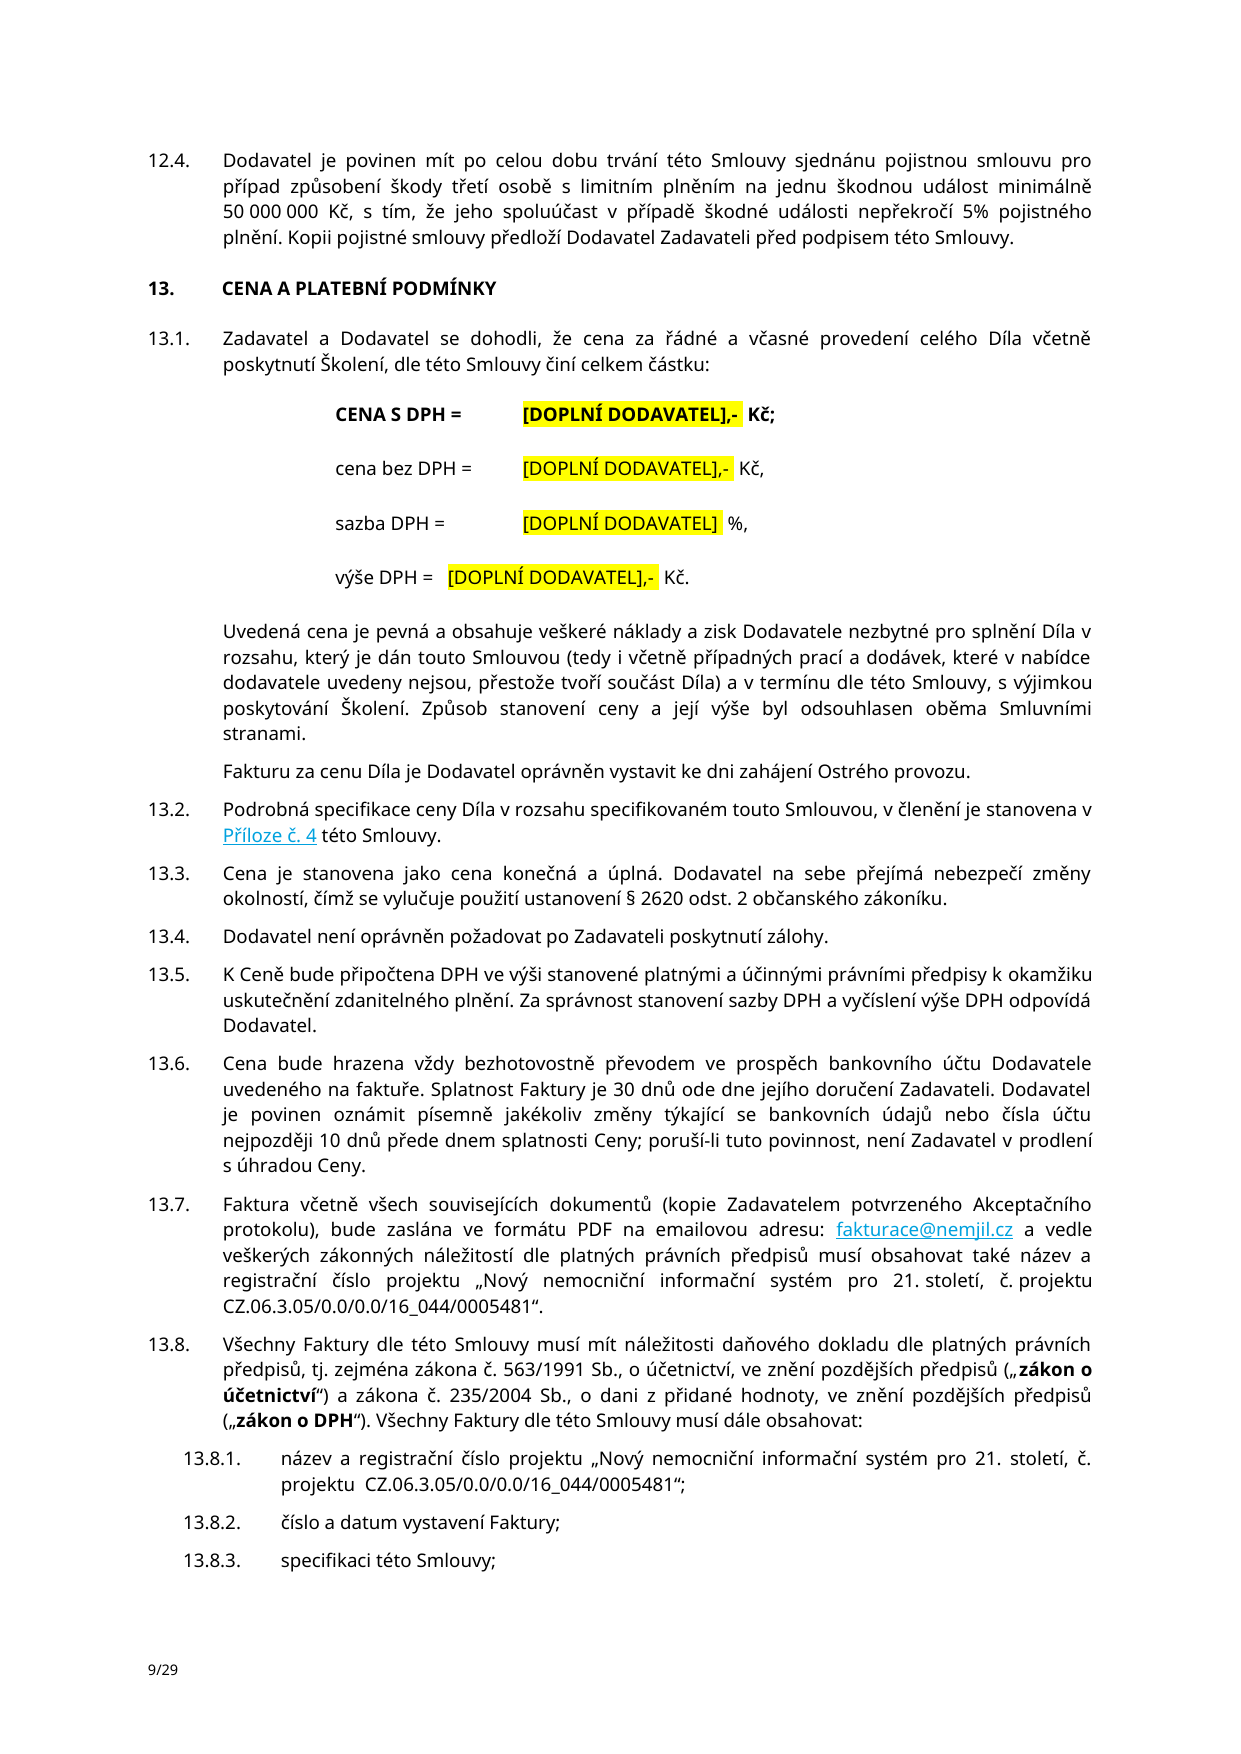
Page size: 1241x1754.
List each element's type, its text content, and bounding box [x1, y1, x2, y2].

subtitle Podrobná specifikace ceny Díla v rozsahu specifikovaném touto Smlouvou, v členění je stanovena v Příloze č. 4 této Smlouvy. [148, 797, 1092, 848]
text cena bez DPH = [DOPLNÍ DODAVATEL],- Kč, [335, 456, 523, 481]
subtitle Zadavatel a Dodavatel se dohodli, že cena za řádné a včasné provedení celého Díla včetně poskytnutí Školení, dle této Smlouvy činí celkem částku: [148, 325, 1092, 376]
subtitle K Ceně bude připočtena DPH ve výši stanovené platnými a účinnými právními předpisy k okamžiku uskutečnění zdanitelného plnění. Za správnost stanovení sazby DPH a vyčíslení výše DPH odpovídá Dodavatel. [148, 962, 1092, 1038]
subtitle název a registrační číslo projektu „Nový nemocniční informační systém pro 21. století, č. projektu CZ.06.3.05/0.0/0.0/16_044/0005481“; [183, 1446, 1092, 1497]
subtitle Dodavatel je povinen mít po celou dobu trvání této Smlouvy sjednánu pojistnou smlouvu pro případ způsobení škody třetí osobě s limitním plněním na jednu škodnou událost minimálně 50 000 000 Kč, s tím, že jeho spoluúčast v případě škodné události nepřekročí 5% pojistného plnění. Kopii pojistné smlouvy předloží Dodavatel Zadavateli před podpisem této Smlouvy. [148, 148, 1092, 250]
subtitle Faktura včetně všech souvisejících dokumentů (kopie Zadavatelem potvrzeného Akceptačního protokolu), bude zaslána ve formátu PDF na emailovou adresu: fakturace@nemjil.cz a vedle veškerých zákonných náležitostí dle platných právních předpisů musí obsahovat také název a registrační číslo projektu „Nový nemocniční informační systém pro 21. století, č. projektu CZ.06.3.05/0.0/0.0/16_044/0005481“. [148, 1191, 1092, 1318]
text cena bez DPH = [DOPLNÍ DODAVATEL],- Kč, [734, 456, 1092, 481]
subtitle Fakturu za cenu Díla je Dodavatel oprávněn vystavit ke dni zahájení Ostrého provozu. [223, 758, 1092, 784]
subtitle Všechny Faktury dle této Smlouvy musí mít náležitosti daňového dokladu dle platných právních předpisů, tj. zejména zákona č. 563/1991 Sb., o účetnictví, ve znění pozdějších předpisů („zákon o účetnictví“) a zákona č. 235/2004 Sb., o dani z přidané hodnoty, ve znění pozdějších předpisů („zákon o DPH“). Všechny Faktury dle této Smlouvy musí dále obsahovat: [148, 1331, 1092, 1433]
subtitle Cena bude hrazena vždy bezhotovostně převodem ve prospěch bankovního účtu Dodavatele uvedeného na faktuře. Splatnost Faktury je 30 dnů ode dne jejího doručení Zadavateli. Dodavatel je povinen oznámit písemně jakékoliv změny týkající se bankovních údajů nebo čísla účtu nejpozději 10 dnů přede dnem splatnosti Ceny; poruší-li tuto povinnost, není Zadavatel v prodlení s úhradou Ceny. [148, 1051, 1092, 1178]
subtitle číslo a datum vystavení Faktury; [183, 1509, 1092, 1534]
subtitle Dodavatel není oprávněn požadovat po Zadavateli poskytnutí zálohy. [148, 924, 1092, 949]
subtitle specifikaci této Smlouvy; [183, 1547, 1092, 1573]
text výše DPH = [DOPLNÍ DODAVATEL],- Kč. [659, 564, 1092, 590]
text sazba DPH = [DOPLNÍ DODAVATEL] %, [723, 510, 1092, 535]
subtitle Cena je stanovena jako cena konečná a úplná. Dodavatel na sebe přejímá nebezpečí změny okolností, čímž se vylučuje použití ustanovení § 2620 odst. 2 občanského zákoníku. [148, 860, 1092, 911]
text CENA S DPH = [DOPLNÍ DODAVATEL],- Kč; [335, 401, 523, 427]
subtitle Cena a platební podmínky [148, 275, 1092, 300]
text sazba DPH = [DOPLNÍ DODAVATEL] %, [335, 510, 523, 535]
subtitle Uvedená cena je pevná a obsahuje veškeré náklady a zisk Dodavatele nezbytné pro splnění Díla v rozsahu, který je dán touto Smlouvou (tedy i včetně případných prací a dodávek, které v nabídce dodavatele uvedeny nejsou, přestože tvoří součást Díla) a v termínu dle této Smlouvy, s výjimkou poskytování Školení. Způsob stanovení ceny a její výše byl odsouhlasen oběma Smluvními stranami. [223, 618, 1092, 746]
text výše DPH = [DOPLNÍ DODAVATEL],- Kč. [335, 564, 448, 590]
text CENA S DPH = [DOPLNÍ DODAVATEL],- Kč; [743, 401, 1092, 427]
